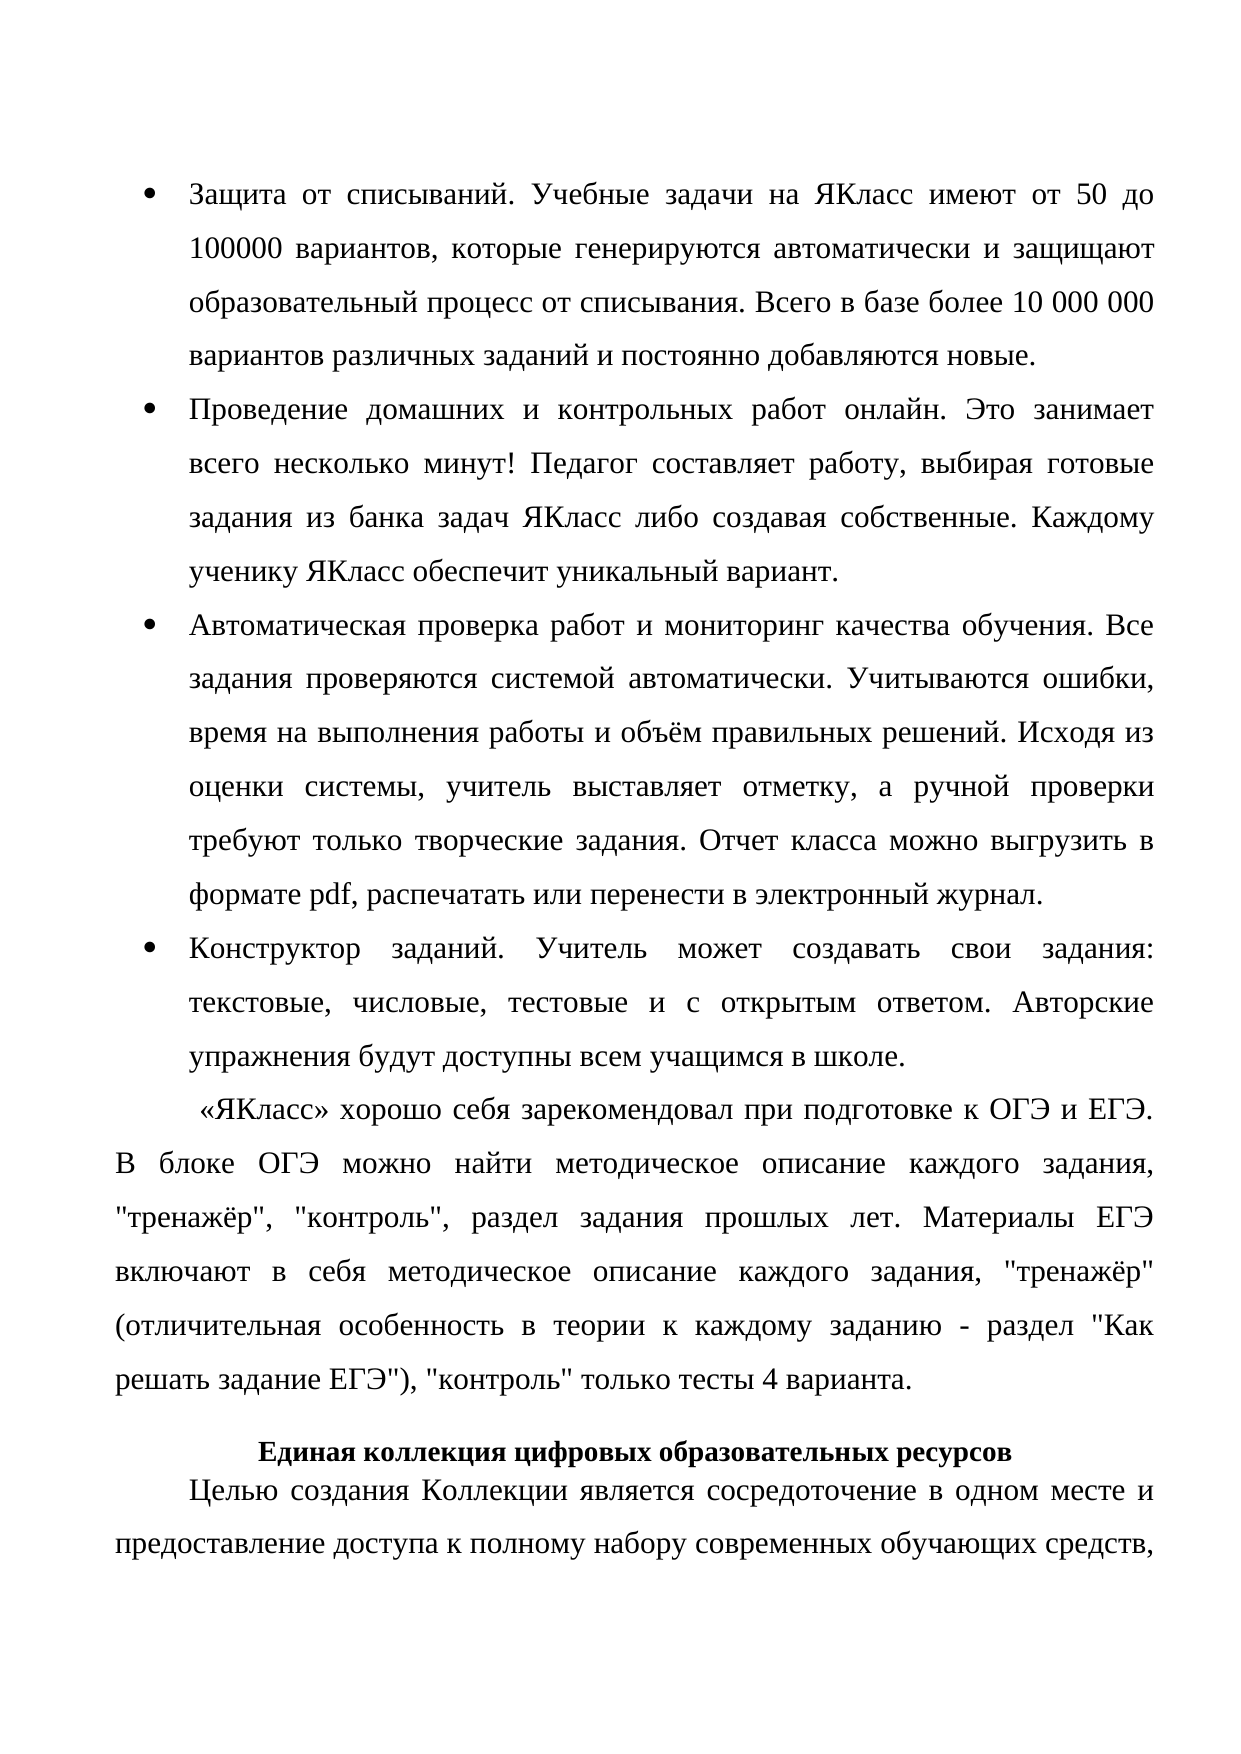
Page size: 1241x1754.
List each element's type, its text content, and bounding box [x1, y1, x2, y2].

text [115, 1471, 1155, 1561]
list Проведение домашних и контрольных работ онлайн. Это занимает всего несколько минут! Педагог составляет работу, выбирая готовые задания из банка задач ЯКласс либо создавая собственные. Каждому ученику ЯКласс обеспечит уникальный вариант. [144, 391, 1155, 588]
list Автоматическая проверка работ и мониторинг качества обучения. Все задания проверяются системой автоматически. Учитываются ошибки, время на выполнения работы и объём правильных решений. Исходя из оценки системы, учитель выставляет отметку, а ручной проверки требуют только творческие задания. Отчет класса можно выгрузить в формате pdf, распечатать или перенести в электронный журнал. [144, 606, 1155, 911]
list Защита от списываний. Учебные задачи на ЯКласс имеют от 50 до 100000 вариантов, которые генерируются автоматически и защищают образовательный процесс от списывания. Всего в базе более 10 000 000 вариантов различных заданий и постоянно добавляются новые. [144, 175, 1155, 373]
text «ЯКласс» хорошо себя зарекомендовал при подготовке к ОГЭ и ЕГЭ. В блоке ОГЭ можно найти методическое описание каждого задания, "тренажёр", "контроль", раздел задания прошлых лет. Материалы ЕГЭ включают в себя методическое описание каждого задания, "тренажёр" (отличительная особенность в теории к каждому заданию - раздел "Как решать задание ЕГЭ"), "контроль" только тесты 4 варианта. [115, 1091, 1155, 1396]
subtitle Единая коллекция цифровых образовательных ресурсов [115, 1434, 1155, 1468]
list Конструктор заданий. Учитель может создавать свои задания: текстовые, числовые, тестовые и с открытым ответом. Авторские упражнения будут доступны всем учащимся в школе. [144, 929, 1155, 1073]
